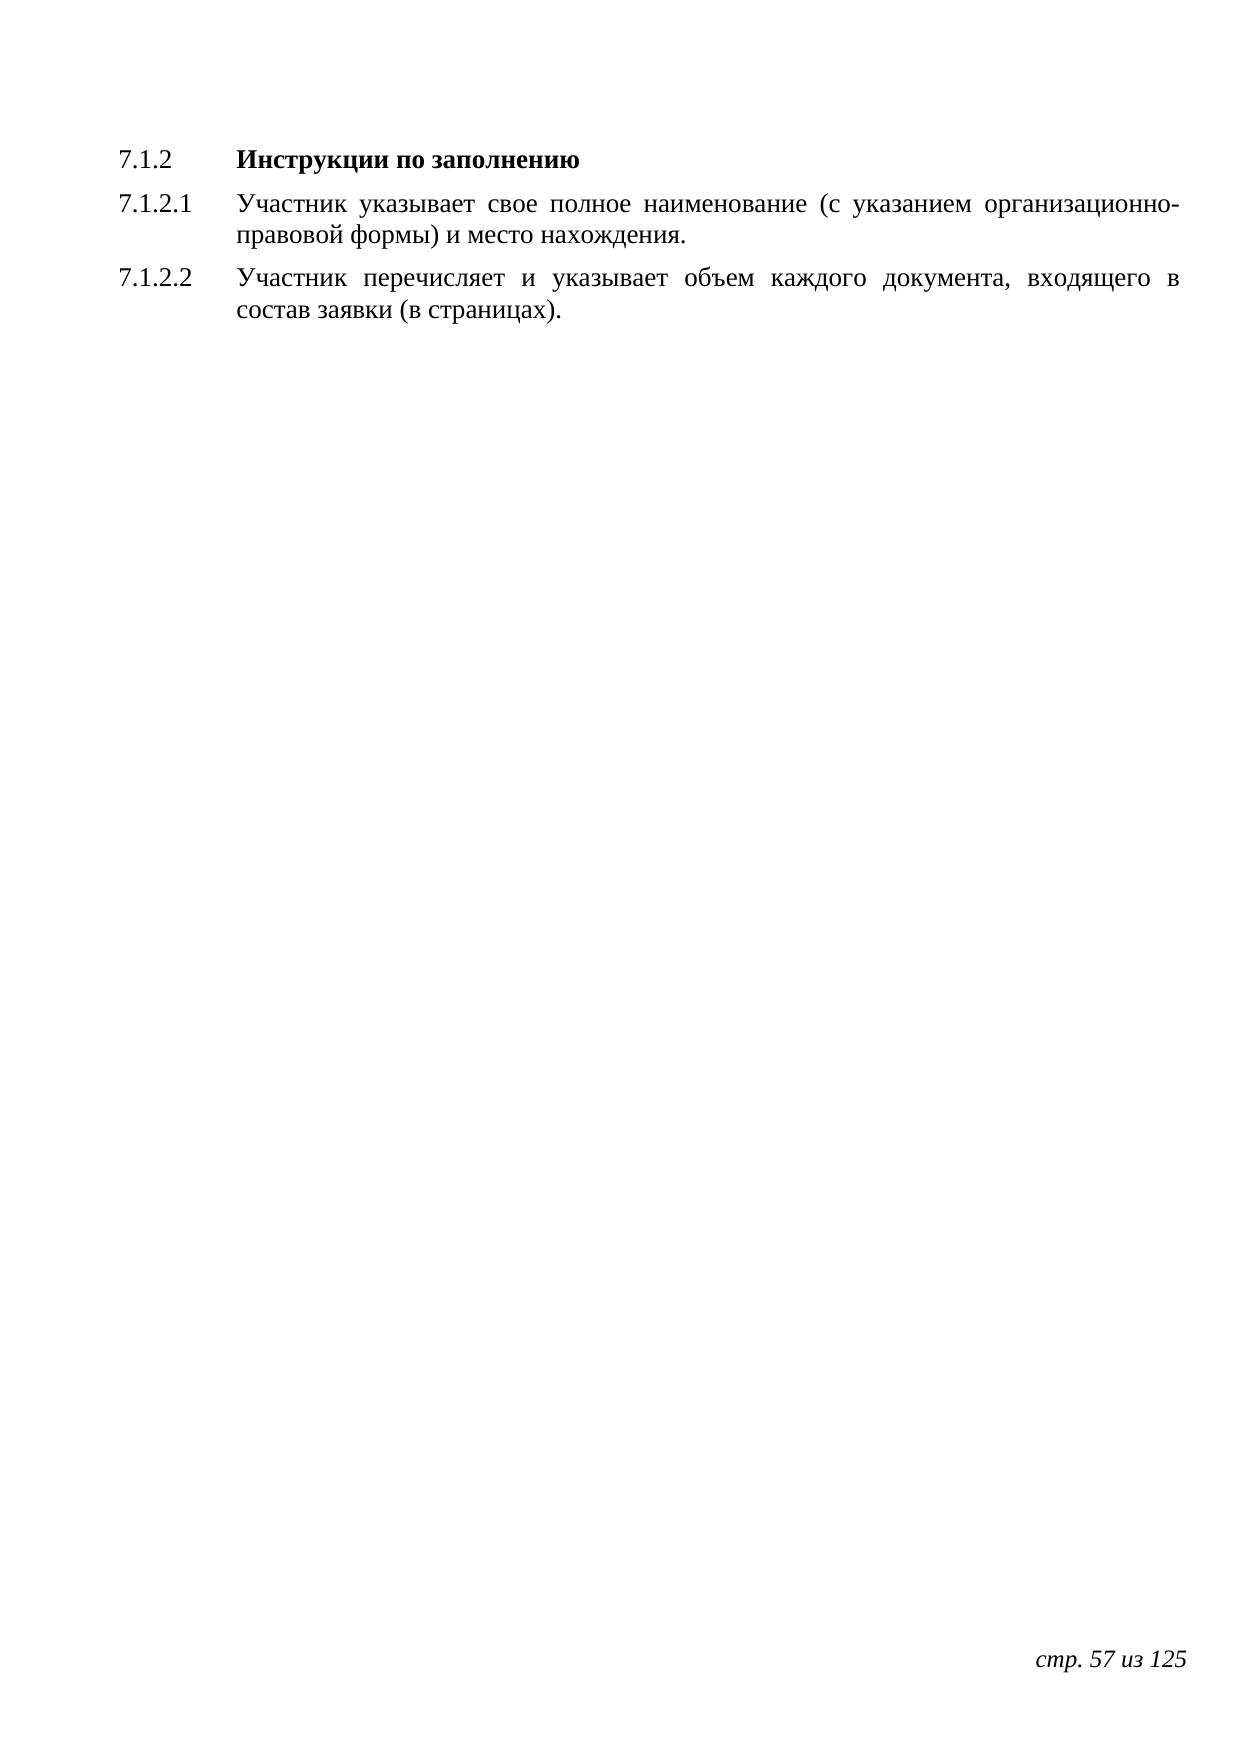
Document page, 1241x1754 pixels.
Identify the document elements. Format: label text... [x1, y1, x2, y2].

list Участник указывает свое полное наименование (с указанием организационно-правовой формы) и место нахождения. [118, 187, 1181, 249]
list Инструкции по заполнению [118, 143, 1181, 174]
list Участник перечисляет и указывает объем каждого документа, входящего в состав заявки (в страницах). [118, 262, 1181, 324]
